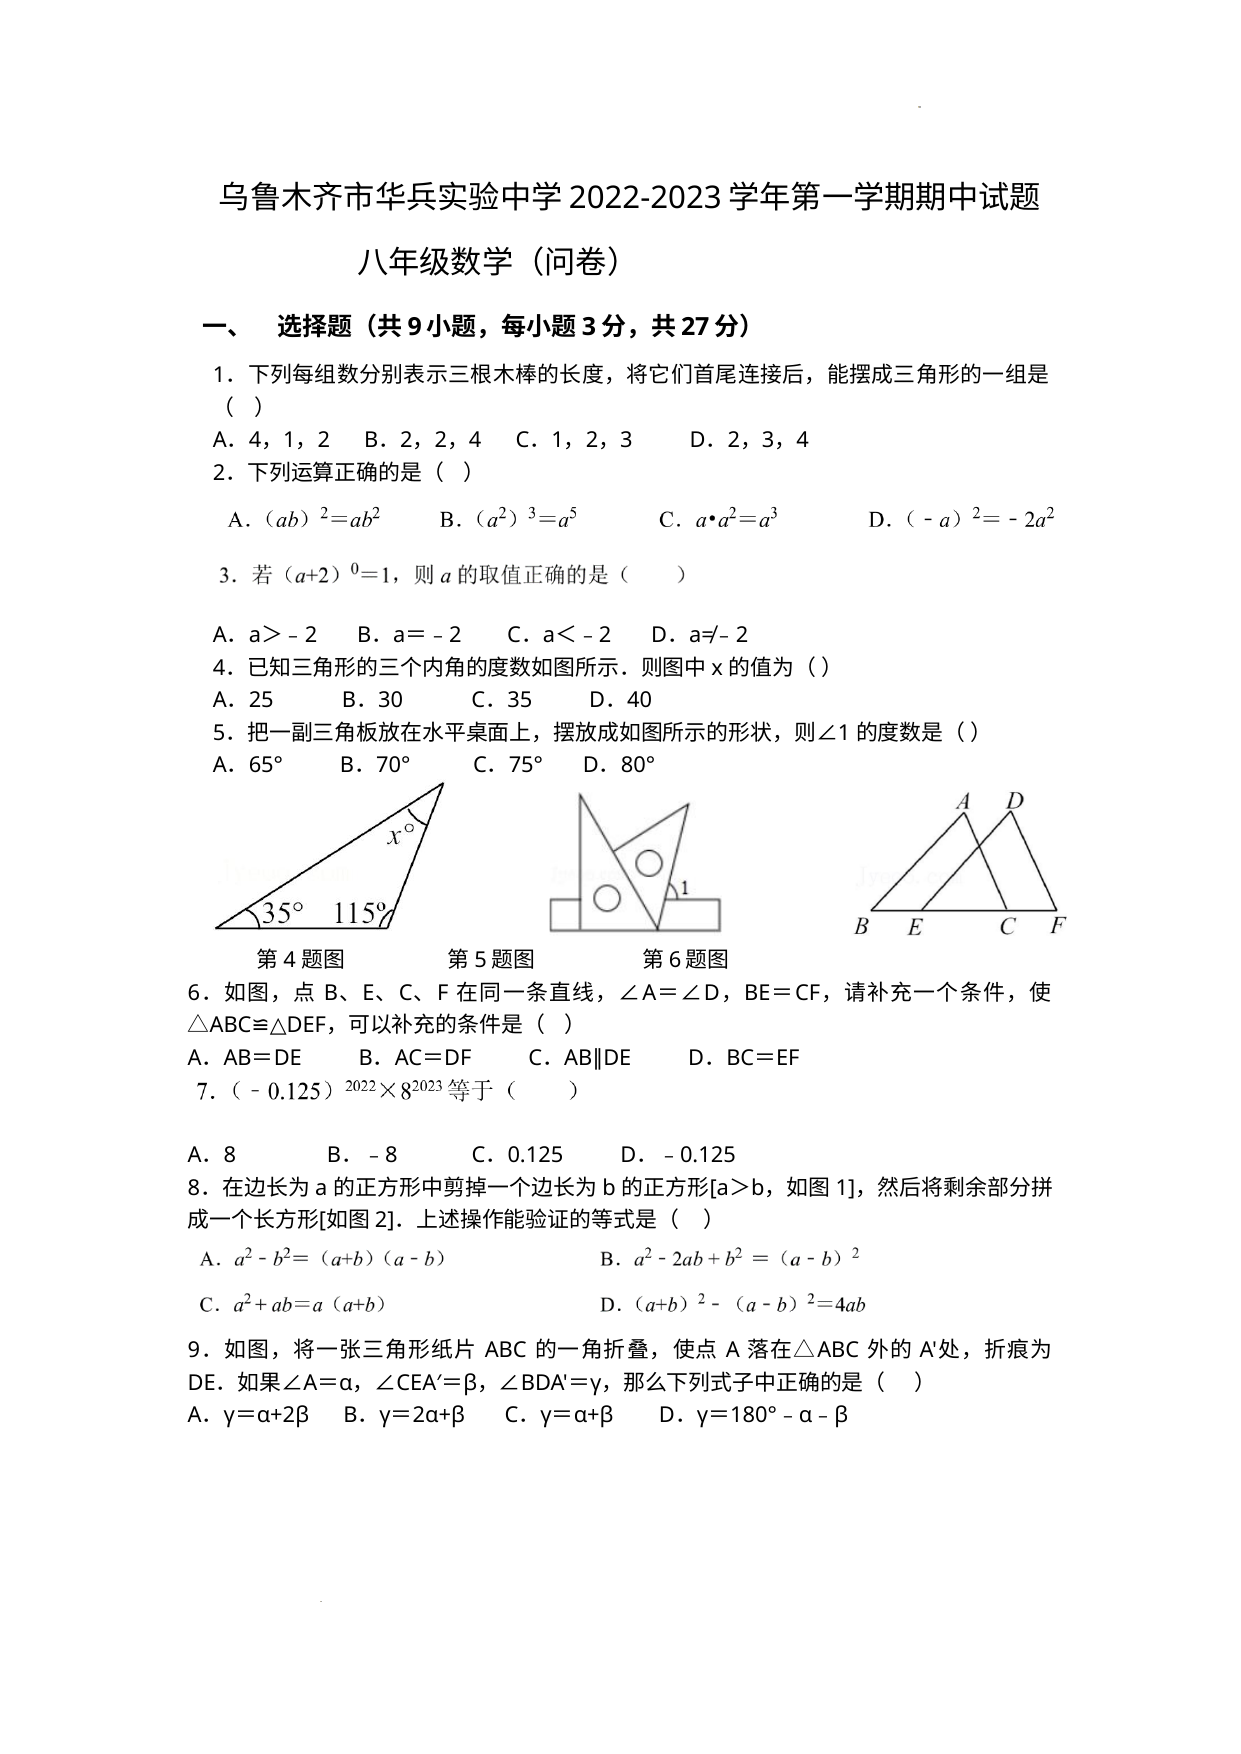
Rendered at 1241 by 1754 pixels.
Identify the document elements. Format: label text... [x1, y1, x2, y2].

text 6．如图，点 B、E、C、F 在同一条直线，∠A＝∠D，BE＝CF，请补充一个条件，使△ABC≌△DEF，可以补充的条件是（ ） [187, 974, 1053, 1039]
picture [187, 1234, 893, 1323]
picture [549, 792, 724, 936]
text 2．下列运算正确的是（ ） [213, 454, 1053, 487]
text A．AB＝DE B．AC＝DF C．AB∥DE D．BC＝EF [187, 1039, 1053, 1072]
picture [187, 1072, 587, 1111]
text A．γ＝α+2β B．γ＝2α+β C．γ＝α+β D．γ＝180°﹣α﹣β [187, 1397, 1053, 1429]
text A．a＞﹣2 B．a＝﹣2 C．a＜﹣2 D．a≠﹣2 [213, 617, 1053, 649]
text 8．在边长为 a 的正方形中剪掉一个边长为 b 的正方形[a＞b，如图 1]，然后将剩余部分拼成一个长方形[如图 2]．上述操作能验证的等式是（ ） [187, 1169, 1053, 1234]
text A．8 B．﹣8 C．0.125 D．﹣0.125 [187, 1137, 1053, 1169]
text A．25 B．30 C．35 D．40 [213, 682, 1053, 714]
text 1．下列每组数分别表示三根木棒的长度，将它们首尾连接后，能摆成三角形的一组是（ ） [213, 357, 1053, 422]
text 5．把一副三角板放在水平桌面上，摆放成如图所示的形状，则∠1 的度数是（ ） [213, 714, 1053, 747]
text 4．已知三角形的三个内角的度数如图所示．则图中 x 的值为（ ） [213, 649, 1053, 682]
text 9．如图，将一张三角形纸片 ABC 的一角折叠，使点 A 落在△ABC 外的 A'处，折痕为 DE．如果∠A＝α，∠CEA′＝β，∠BDA'＝γ，那么下列式子中正确的是（ ） [187, 1332, 1053, 1397]
picture [212, 487, 1078, 544]
text A．65° B．70° C．75° D．80° [213, 747, 1053, 779]
list 选择题（共9小题，每小题3分，共27分） [202, 292, 1053, 357]
text A．4，1，2 B．2，2，4 C．1，2，3 D．2，3，4 [213, 422, 1053, 454]
text 乌鲁木齐市华兵实验中学2022-2023学年第一学期期中试题 [187, 162, 1053, 227]
text 第 4 题图 第5题图 第6题图 [213, 942, 1053, 974]
picture [851, 790, 1068, 936]
text 八年级数学（问卷） [187, 227, 1053, 292]
picture [212, 552, 706, 602]
picture [212, 779, 446, 931]
